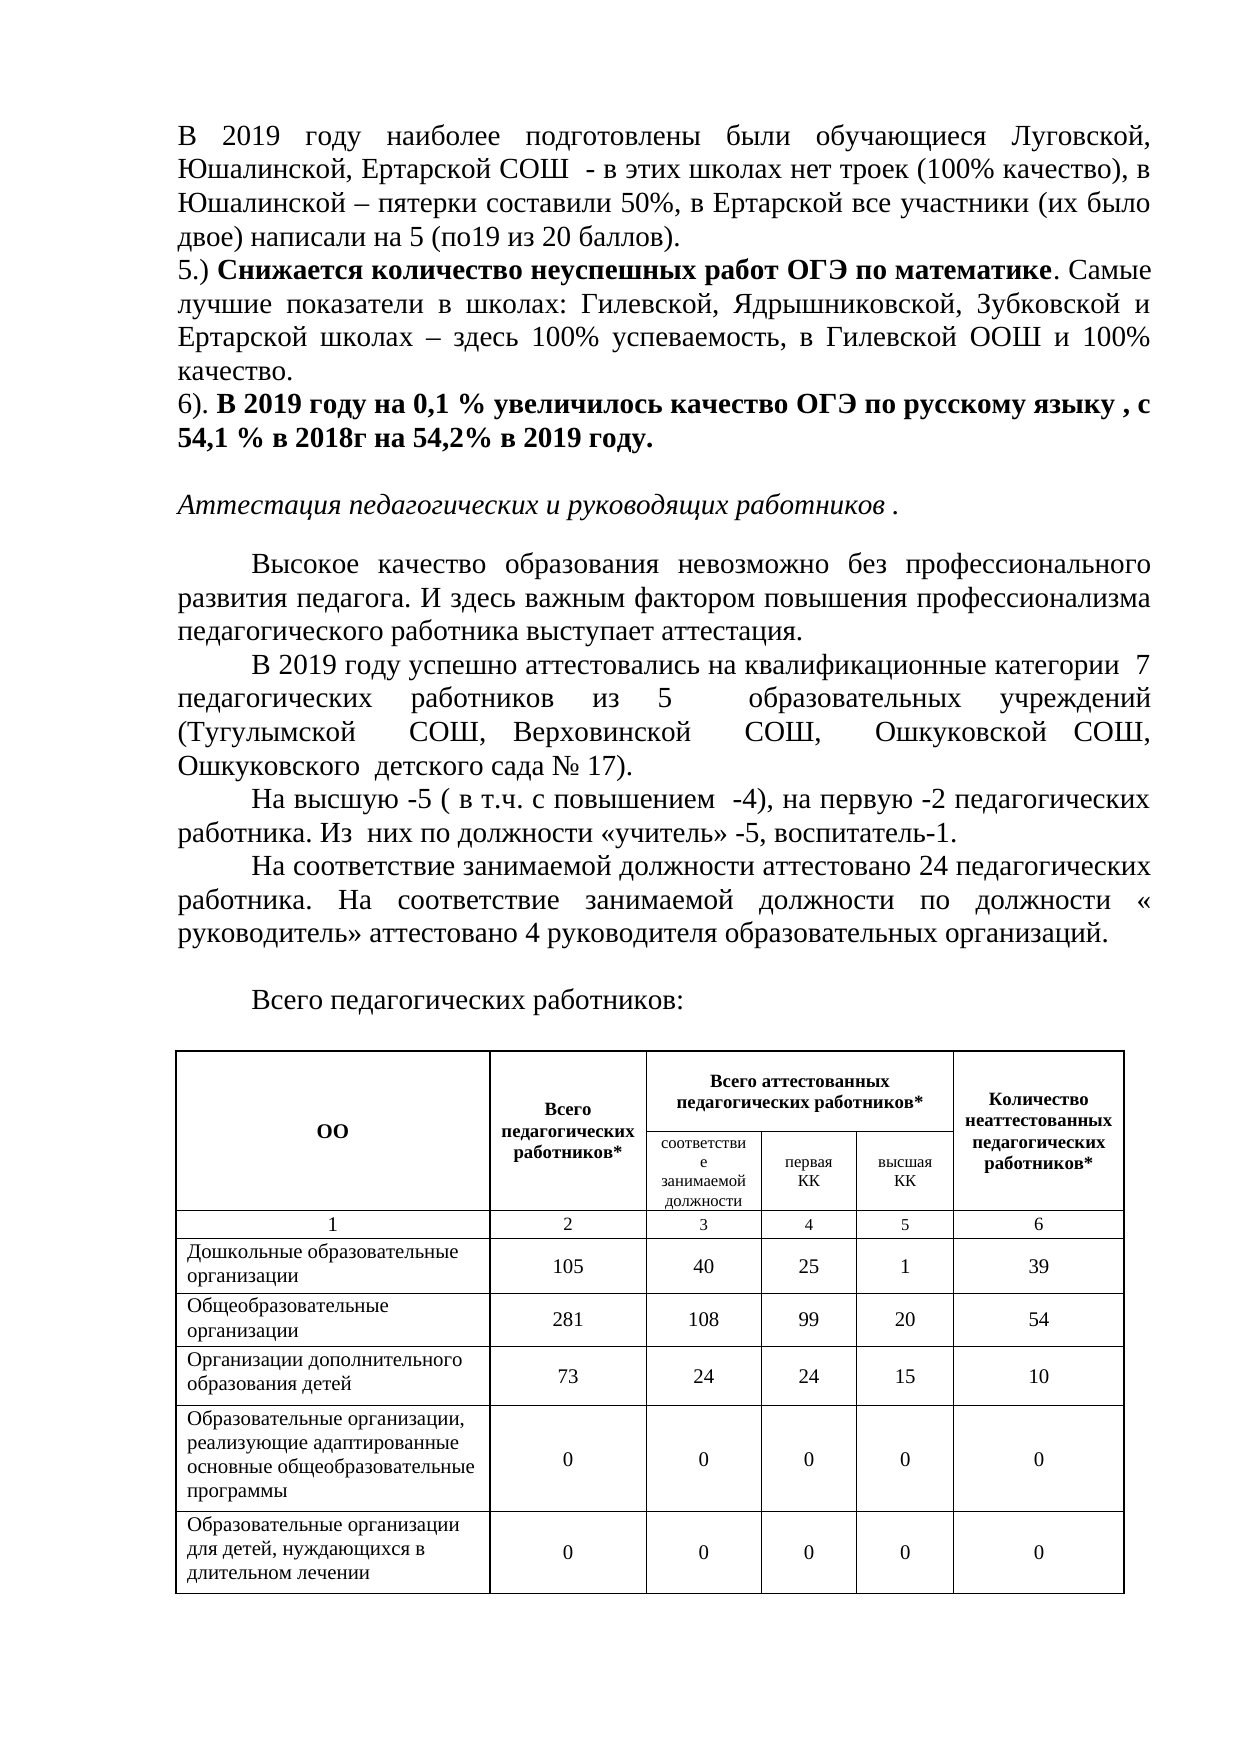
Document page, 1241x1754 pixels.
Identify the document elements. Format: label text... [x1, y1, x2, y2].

table_cell 54 [954, 1294, 1123, 1346]
table_cell 0 [762, 1406, 856, 1511]
table_cell 6 [954, 1211, 1123, 1238]
table_cell 15 [857, 1347, 953, 1405]
table_cell 0 [491, 1512, 646, 1592]
table_cell 1 [177, 1211, 489, 1238]
table_cell 25 [762, 1239, 856, 1292]
table_cell 108 [647, 1294, 761, 1346]
table_header Всего педагогических работников* [491, 1052, 646, 1209]
table_cell высшая КК [857, 1132, 953, 1209]
table_cell 281 [491, 1294, 646, 1346]
text 6). В 2019 году на 0,1 % увеличилось качество ОГЭ по русскому языку , с 54,1 % в 2018г на 54,2% в 2019 году. [177, 386, 1152, 453]
table_cell 3 [647, 1211, 761, 1238]
table_cell 24 [647, 1347, 761, 1405]
table_cell 0 [954, 1406, 1123, 1511]
table_cell 20 [857, 1294, 953, 1346]
table_cell 0 [647, 1406, 761, 1511]
text Всего педагогических работников: [177, 982, 1152, 1016]
table_cell 1 [857, 1239, 953, 1292]
table_cell 99 [762, 1294, 856, 1346]
table_header Количество неаттестованных педагогических работников* [954, 1052, 1123, 1209]
table_cell соответствие занимаемой должности [647, 1132, 761, 1209]
table_cell 24 [762, 1347, 856, 1405]
text Аттестация педагогических и руководящих работников . [177, 487, 1152, 521]
table_cell 0 [857, 1406, 953, 1511]
table_cell 0 [857, 1512, 953, 1592]
table_cell 5 [857, 1211, 953, 1238]
text Высокое качество образования невозможно без профессионального развития педагога. И здесь важным фактором повышения профессионализма педагогического работника выступает аттестация. [177, 546, 1152, 647]
table_cell 0 [647, 1512, 761, 1592]
table_header ОО [177, 1052, 489, 1209]
table_cell 0 [954, 1512, 1123, 1592]
text На соответствие занимаемой должности аттестовано 24 педагогических работника. На соответствие занимаемой должности по должности « руководитель» аттестовано 4 руководителя образовательных организаций. [177, 848, 1152, 949]
table_cell 40 [647, 1239, 761, 1292]
table_cell первая КК [762, 1132, 856, 1209]
text На высшую -5 ( в т.ч. с повышением -4), на первую -2 педагогических работника. Из них по должности «учитель» -5, воспитатель-1. [177, 781, 1152, 848]
text В 2019 году успешно аттестовались на квалификационные категории 7 педагогических работников из 5 образовательных учреждений (Тугулымской СОШ, Верховинской СОШ, Ошкуковской СОШ, Ошкуковского детского сада № 17). [177, 647, 1152, 781]
table_cell 4 [762, 1211, 856, 1238]
table_cell 39 [954, 1239, 1123, 1292]
table_cell Образовательные организации для детей, нуждающихся в длительном лечении [177, 1512, 489, 1592]
table_cell Образовательные организации, реализующие адаптированные основные общеобразовательные программы [177, 1406, 489, 1511]
table_cell 105 [491, 1239, 646, 1292]
table_cell Организации дополнительного образования детей [177, 1347, 489, 1405]
table_cell 10 [954, 1347, 1123, 1405]
table_cell Дошкольные образовательные организации [177, 1239, 489, 1292]
table_cell 0 [762, 1512, 856, 1592]
table_header Всего аттестованных педагогических работников* [647, 1052, 953, 1131]
table_cell 0 [491, 1406, 646, 1511]
table_cell 2 [491, 1211, 646, 1238]
table_cell Общеобразовательные организации [177, 1294, 489, 1346]
text 5.) Снижается количество неуспешных работ ОГЭ по математике. Самые лучшие показатели в школах: Гилевской, Ядрышниковской, Зубковской и Ертарской школах – здесь 100% успеваемость, в Гилевской ООШ и 100% качество. [177, 252, 1152, 386]
table_cell 73 [491, 1347, 646, 1405]
text В 2019 году наиболее подготовлены были обучающиеся Луговской, Юшалинской, Ертарской СОШ - в этих школах нет троек (100% качество), в Юшалинской – пятерки составили 50%, в Ертарской все участники (их было двое) написали на 5 (по19 из 20 баллов). [177, 118, 1152, 252]
